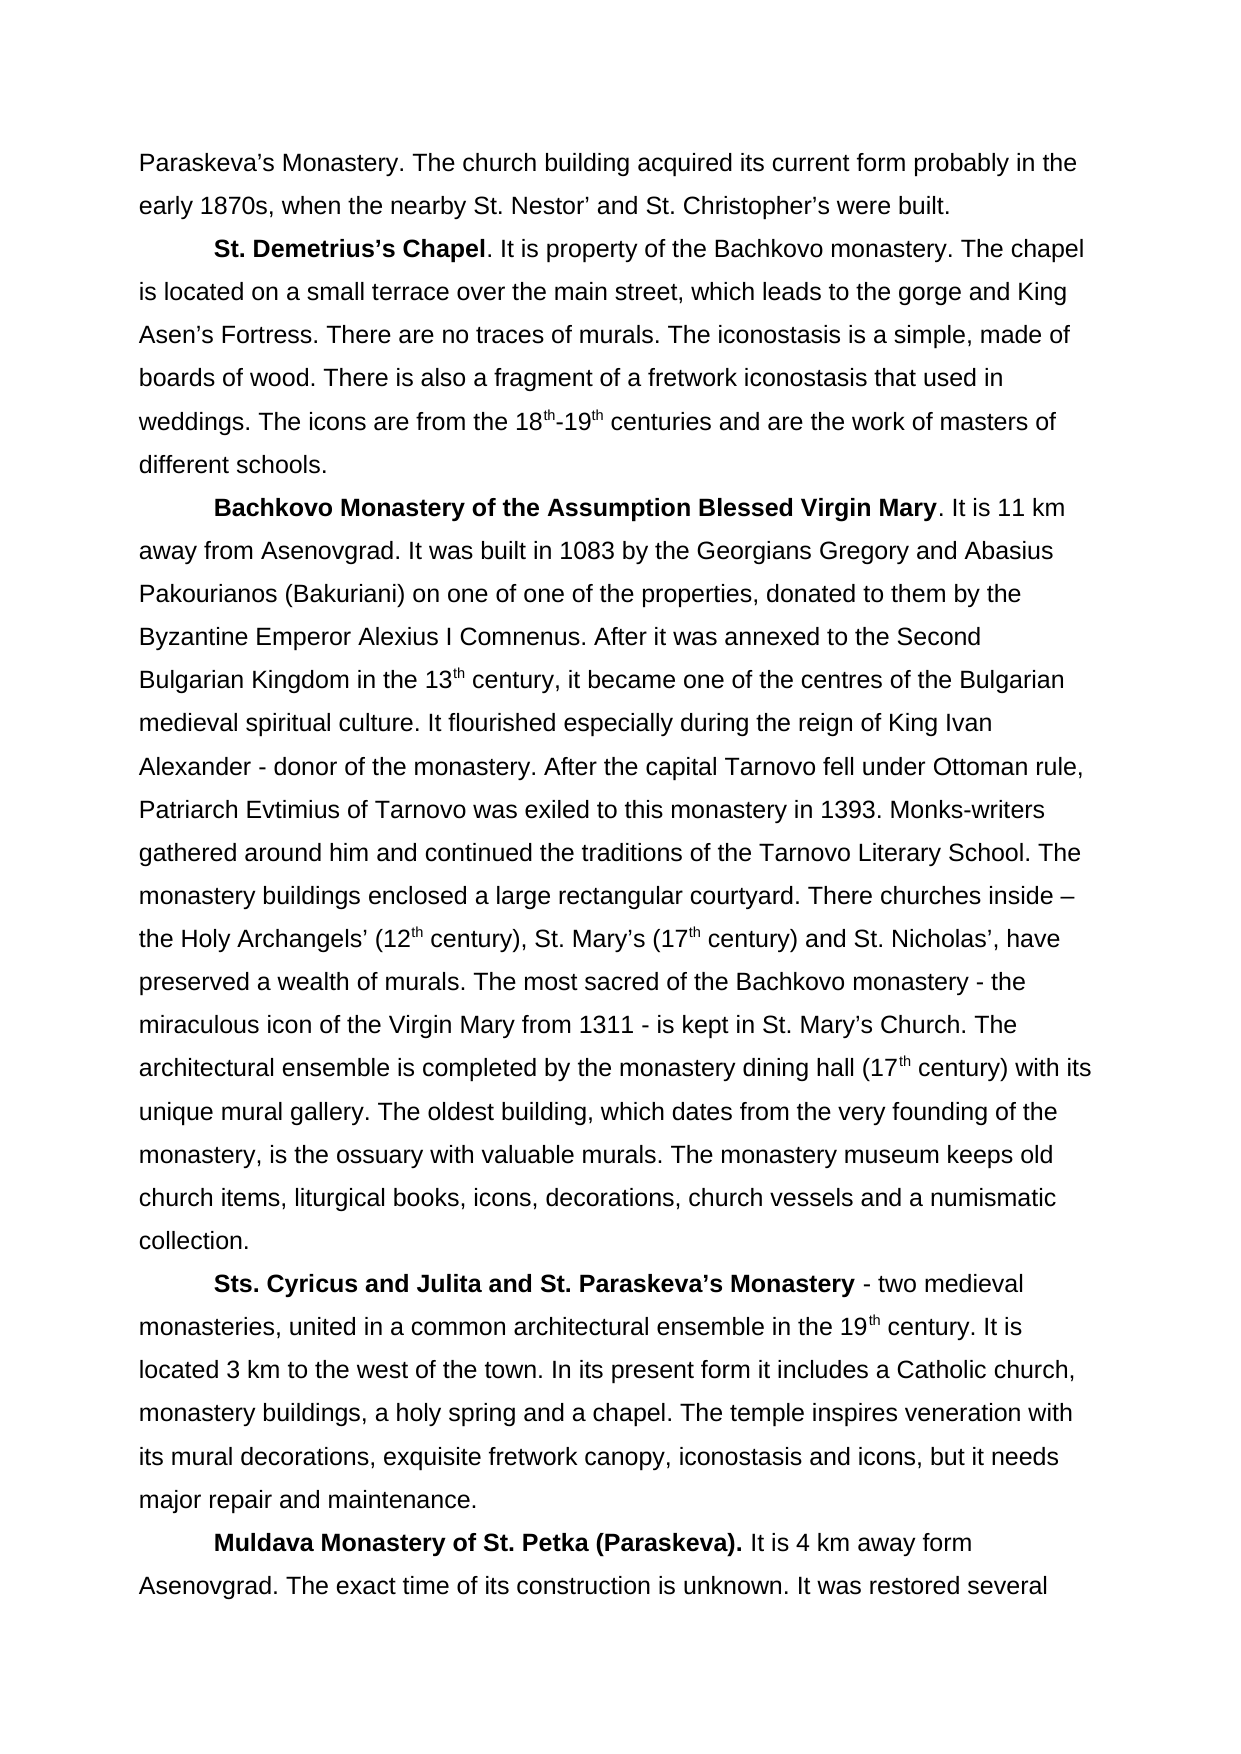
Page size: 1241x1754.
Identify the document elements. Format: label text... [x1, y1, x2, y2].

text Bachkovo Monastery of the Assumption Blessed Virgin Mary. It is 11 km away from Asenovgrad. It was built in 1083 by the Georgians Gregory and Abasius Pakourianos (Bakuriani) on one of one of the properties, donated to them by the Byzantine Emperor Alexius I Comnenus. After it was annexed to the Second Bulgarian Kingdom in the 13th century, it became one of the centres of the Bulgarian medieval spiritual culture. It flourished especially during the reign of King Ivan Alexander - donor of the monastery. After the capital Tarnovo fell under Ottoman rule, Patriarch Evtimius of Tarnovo was exiled to this monastery in 1393. Monks-writers gathered around him and continued the traditions of the Tarnovo Literary School. The monastery buildings enclosed a large rectangular courtyard. There churches inside – the Holy Archangels’ (12th century), St. Mary’s (17th century) and St. Nicholas’, have preserved a wealth of murals. The most sacred of the Bachkovo monastery - the miraculous icon of the Virgin Mary from 1311 - is kept in St. Mary’s Church. The architectural ensemble is completed by the monastery dining hall (17th century) with its unique mural gallery. The oldest building, which dates from the very founding of the monastery, is the ossuary with valuable murals. The monastery museum keeps old church items, liturgical books, icons, decorations, church vessels and a numismatic collection. [139, 493, 1092, 1254]
text Sts. Cyricus and Julita and St. Paraskeva’s Monastery - two medieval monasteries, united in a common architectural ensemble in the 19th century. It is located 3 km to the west of the town. In its present form it includes a Catholic church, monastery buildings, a holy spring and a chapel. The temple inspires veneration with its mural decorations, exquisite fretwork canopy, iconostasis and icons, but it needs major repair and maintenance. [139, 1269, 1092, 1513]
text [139, 148, 1092, 219]
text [139, 1528, 1092, 1599]
text St. Demetrius’s Chapel. It is property of the Bachkovo monastery. The chapel is located on a small terrace over the main street, which leads to the gorge and King Asen’s Fortress. There are no traces of murals. The iconostasis is a simple, made of boards of wood. There is also a fragment of a fretwork iconostasis that used in weddings. The icons are from the 18th-19th centuries and are the work of masters of different schools. [139, 234, 1092, 478]
